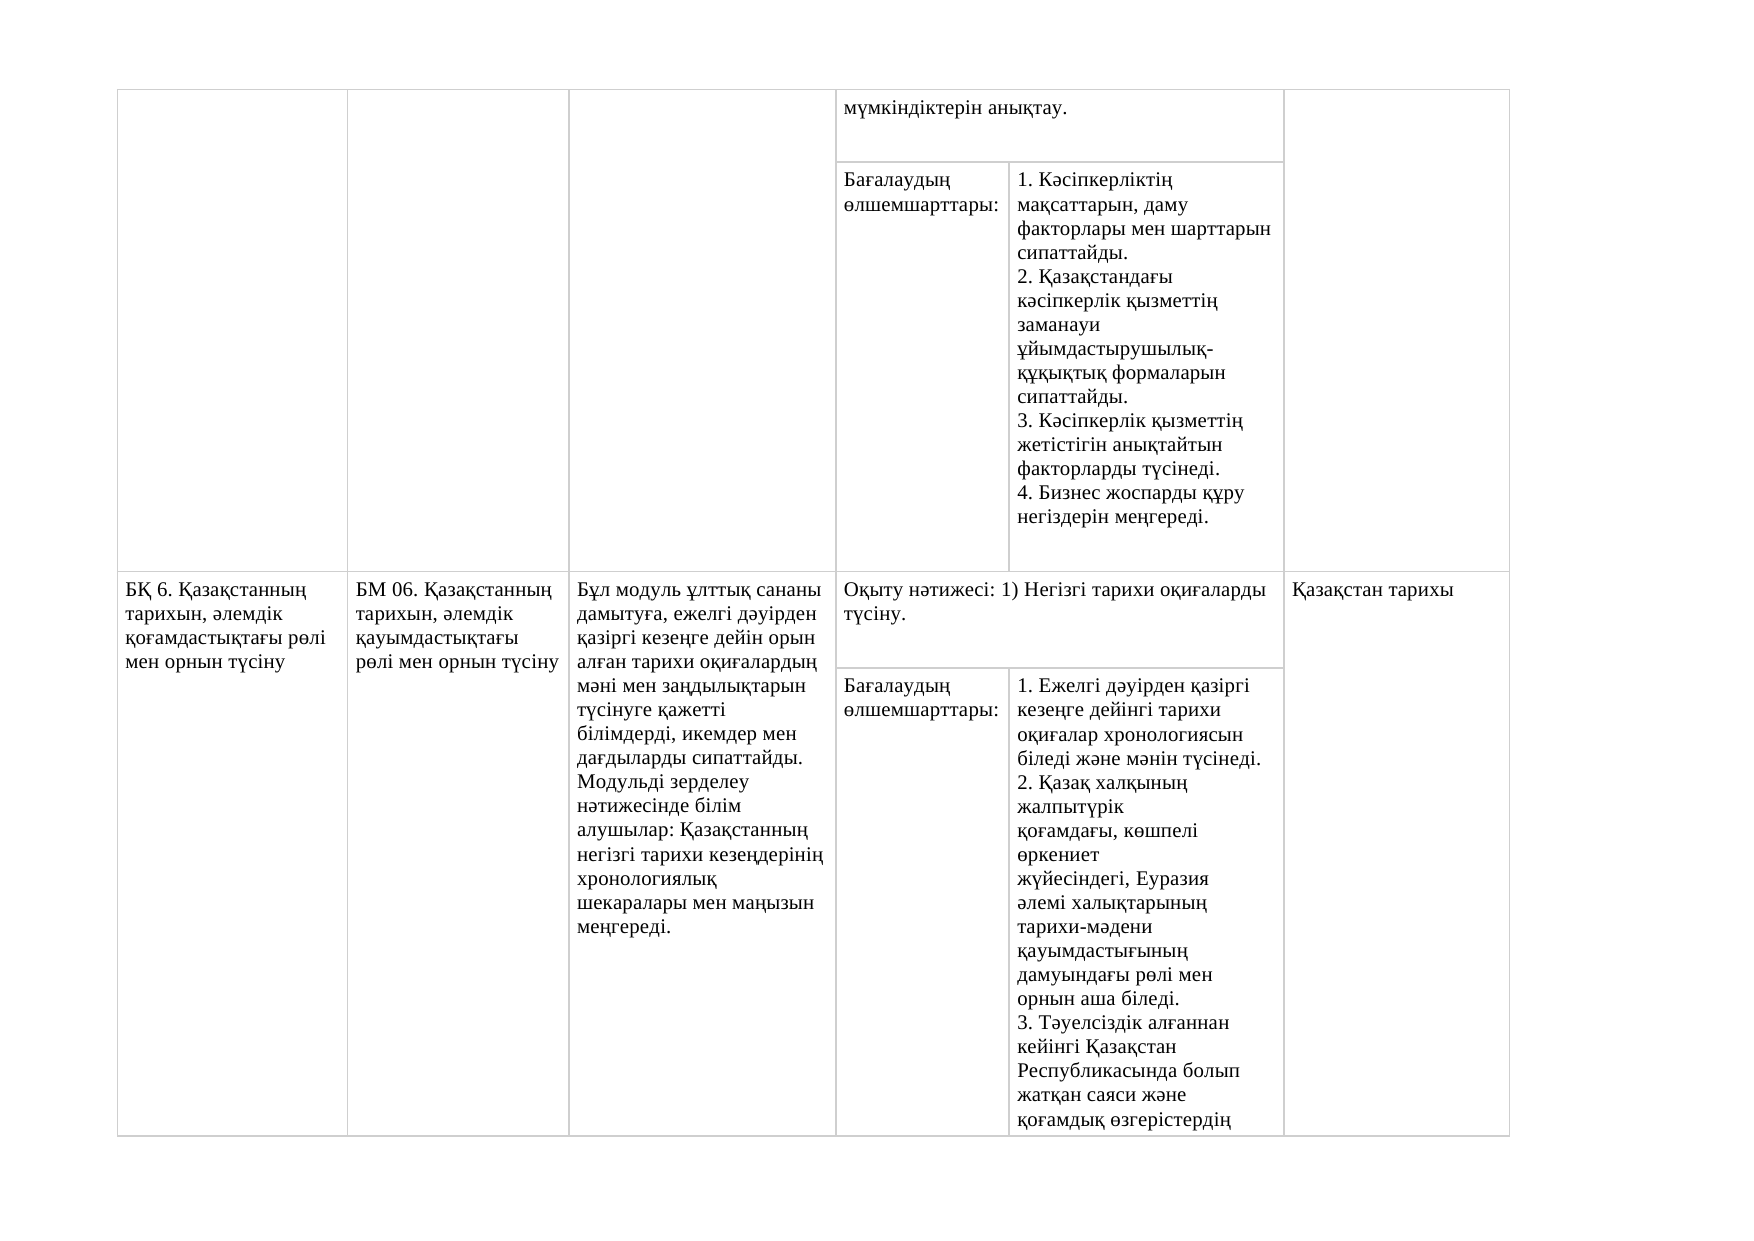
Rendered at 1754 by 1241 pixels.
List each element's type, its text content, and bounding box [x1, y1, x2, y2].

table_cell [837, 669, 1008, 1135]
table_cell Бұл модуль ұлттық сананы дамытуға, ежелгі дәуірден қазіргі кезеңге дейін орын алған тарихи оқиғалардың мәні мен заңдылықтарын түсінуге қажетті білімдерді, икемдер мен дағдыларды сипаттайды. Модульді зерделеу нәтижесінде білім алушылар: Қазақстанның негізгі тарихи кезеңдерінің хронологиялық шекаралары мен маңызын меңгереді. [570, 572, 835, 1135]
table_cell Бағалаудың өлшемшарттары: [837, 163, 1008, 571]
table_cell БМ 06. Қазақстанның тарихын, әлемдік қауымдастықтағы рөлі мен орнын түсіну [348, 572, 568, 1135]
table_cell Қазақстан тарихы [1285, 572, 1509, 1135]
table_cell Оқыту нәтижесі: 1) Негізгі тарихи оқиғаларды түсіну. [837, 572, 1283, 667]
table_cell БҚ 6. Қазақстанның тарихын, әлемдік қоғамдастықтағы рөлі мен орнын түсіну [118, 572, 347, 1135]
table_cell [837, 90, 1283, 161]
table_cell 1. Кәсіпкерліктің мақсаттарын, даму факторлары мен шарттарын сипаттайды. 2. Қазақстандағы кәсіпкерлік қызметтің заманауи ұйымдастырушылық-құқықтық формаларын сипаттайды. 3. Кәсіпкерлік қызметтің жетістігін анықтайтын факторларды түсінеді. 4. Бизнес жоспарды құру негіздерін меңгереді. [1010, 163, 1283, 571]
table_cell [1010, 669, 1283, 1135]
